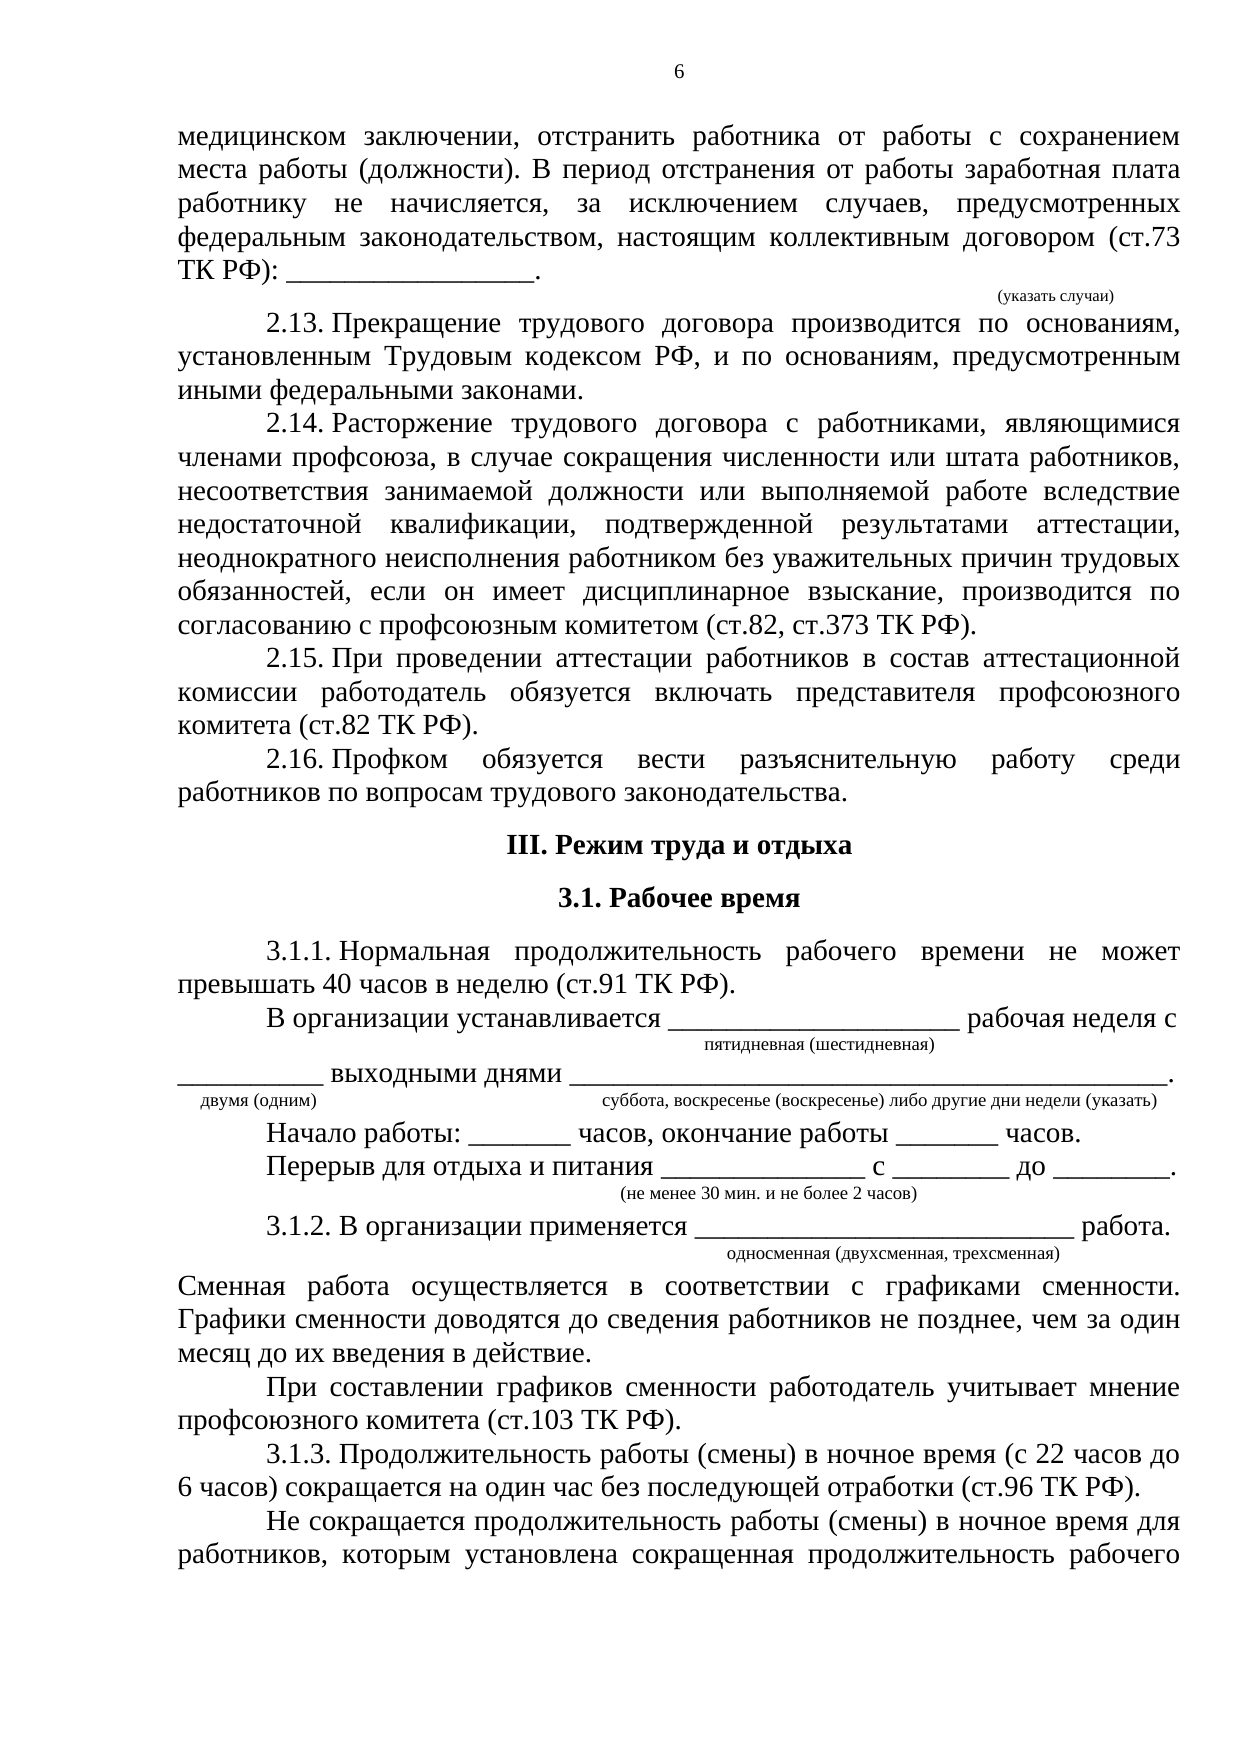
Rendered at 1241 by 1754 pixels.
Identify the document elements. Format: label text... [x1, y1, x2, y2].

text (указать случаи) [930, 286, 1181, 305]
text односменная (двухсменная, трехсменная) [709, 1242, 1078, 1263]
text Перерыв для отдыха и питания ______________ с ________ до ________. [177, 1148, 1181, 1182]
text III. Режим труда и отдыха [177, 827, 1181, 861]
text 2.16. Профком обязуется вести разъяснительную работу среди работников по вопросам трудового законодательства. [177, 741, 1181, 808]
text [177, 118, 1181, 286]
text В организации устанавливается ____________________ рабочая неделя с [177, 1000, 1181, 1033]
text 3.1.2. В организации применяется __________________________ работа. [177, 1208, 1181, 1242]
text 2.15. При проведении аттестации работников в состав аттестационной комиссии работодатель обязуется включать представителя профсоюзного комитета (ст.82 ТК РФ). [177, 640, 1181, 741]
text двумя (одним) суббота, воскресенье (воскресенье) либо другие дни недели (указать) [177, 1088, 1181, 1110]
text 2.14. Расторжение трудового договора с работниками, являющимися членами профсоюза, в случае сокращения численности или штата работников, несоответствия занимаемой должности или выполняемой работе вследствие недостаточной квалификации, подтвержденной результатами аттестации, неоднократного неисполнения работником без уважительных причин трудовых обязанностей, если он имеет дисциплинарное взыскание, производится по согласованию с профсоюзным комитетом (ст.82, ст.373 ТК РФ). [177, 406, 1181, 640]
text Сменная работа осуществляется в соответствии с графиками сменности. Графики сменности доводятся до сведения работников не позднее, чем за один месяц до их введения в действие. [177, 1268, 1181, 1369]
text 3.1. Рабочее время [177, 880, 1181, 913]
text При составлении графиков сменности работодатель учитывает мнение профсоюзного комитета (ст.103 ТК РФ). [177, 1369, 1181, 1436]
text 3.1.1. Нормальная продолжительность рабочего времени не может превышать 40 часов в неделю (ст.91 ТК РФ). [177, 933, 1181, 1000]
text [177, 1503, 1181, 1570]
text 2.13. Прекращение трудового договора производится по основаниям, установленным Трудовым кодексом РФ, и по основаниям, предусмотренным иными федеральными законами. [177, 305, 1181, 406]
text __________ выходными днями _________________________________________. [177, 1055, 1181, 1088]
text пятидневная (шестидневная) [679, 1033, 960, 1055]
text 3.1.3. Продолжительность работы (смены) в ночное время (с 22 часов до 6 часов) сокращается на один час без последующей отработки (ст.96 ТК РФ). [177, 1436, 1181, 1503]
text Начало работы: _______ часов, окончание работы _______ часов. [177, 1115, 1181, 1148]
text (не менее 30 мин. и не более 2 часов) [620, 1182, 1181, 1203]
